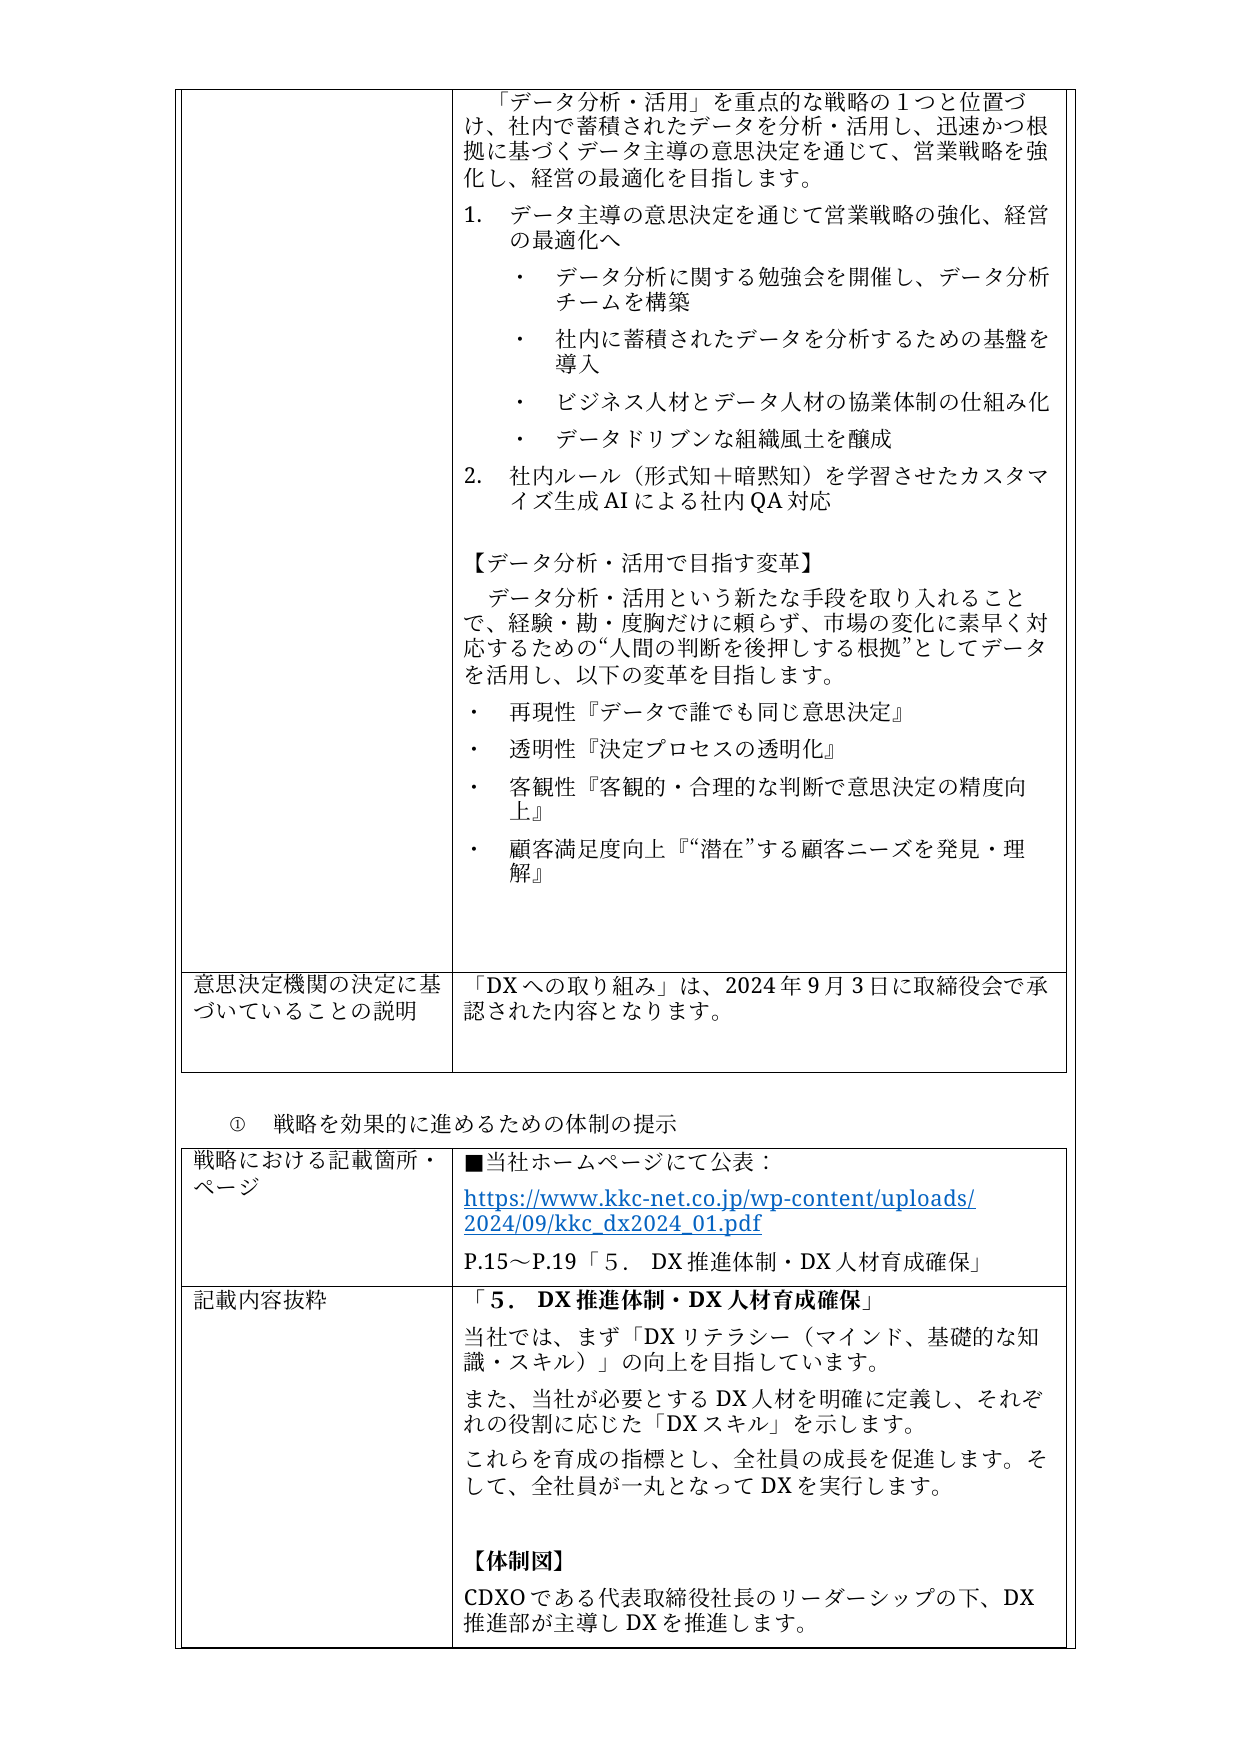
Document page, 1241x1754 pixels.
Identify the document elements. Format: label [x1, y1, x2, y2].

table_cell [176, 90, 1075, 1648]
